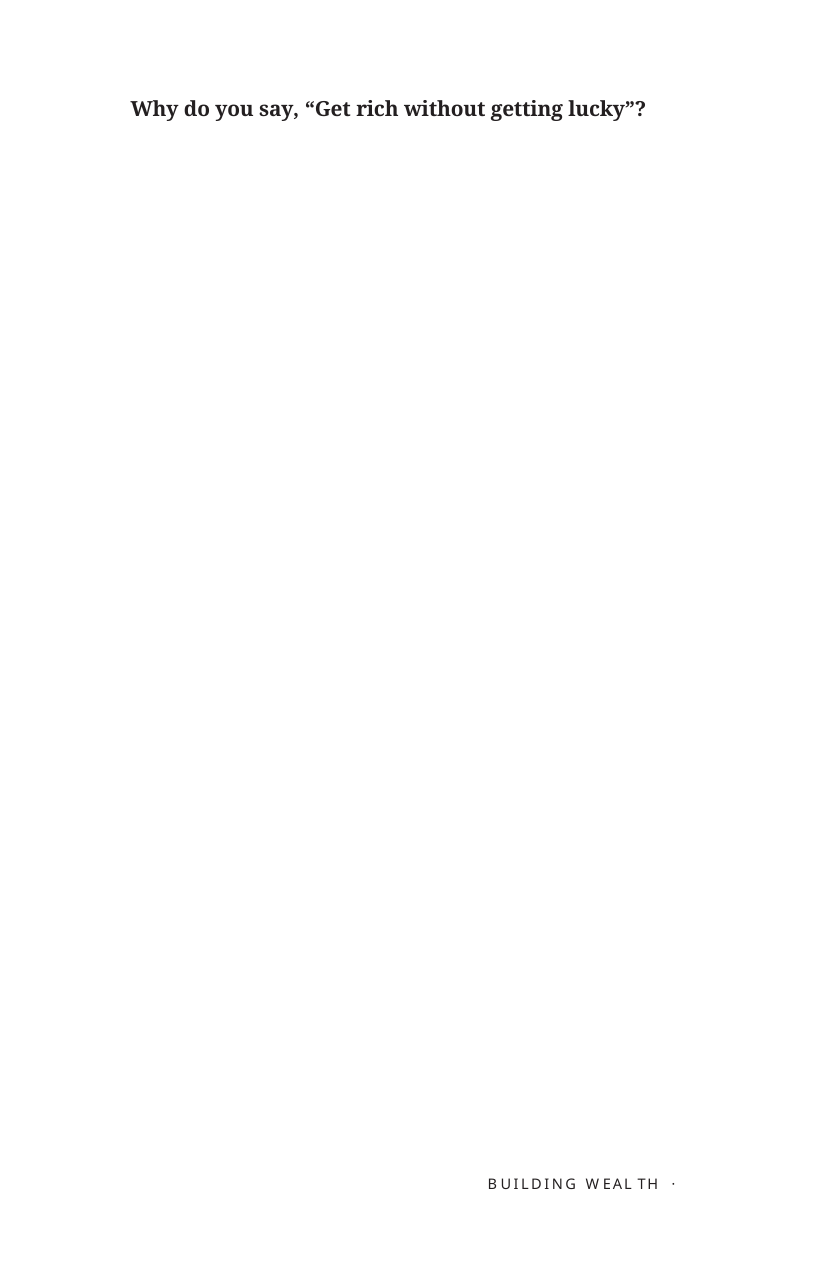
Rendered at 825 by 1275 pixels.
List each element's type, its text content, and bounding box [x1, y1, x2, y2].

subtitle Why do you say, “Get rich without getting lucky”? [130, 94, 712, 122]
